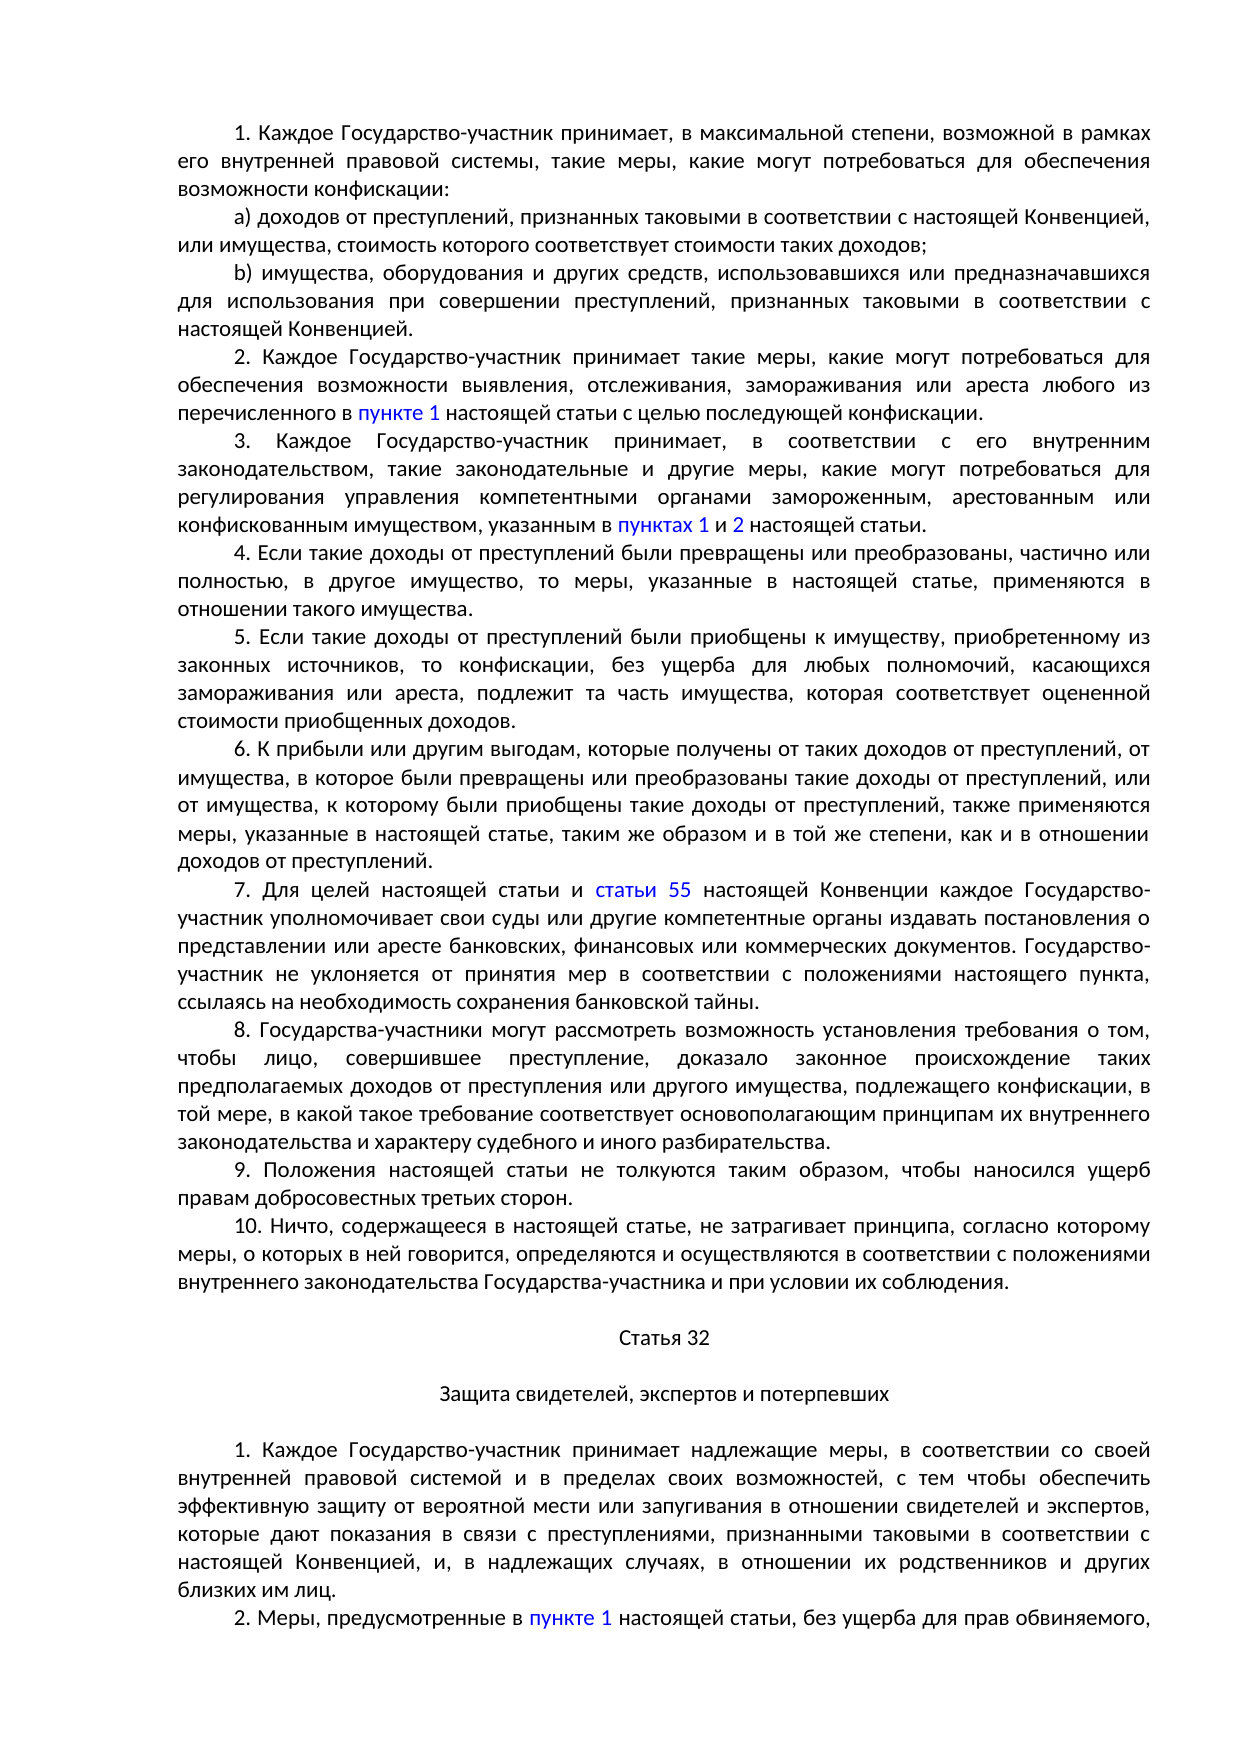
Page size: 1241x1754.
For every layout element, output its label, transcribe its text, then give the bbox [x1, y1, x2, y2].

text 6. К прибыли или другим выгодам, которые получены от таких доходов от преступлений, от имущества, в которое были превращены или преобразованы такие доходы от преступлений, или от имущества, к которому были приобщены такие доходы от преступлений, также применяются меры, указанные в настоящей статье, таким же образом и в той же степени, как и в отношении доходов от преступлений. [177, 734, 1152, 875]
text 7. Для целей настоящей статьи и статьи 55 настоящей Конвенции каждое Государство-участник уполномочивает свои суды или другие компетентные органы издавать постановления о представлении или аресте банковских, финансовых или коммерческих документов. Государство-участник не уклоняется от принятия мер в соответствии с положениями настоящего пункта, ссылаясь на необходимость сохранения банковской тайны. [177, 875, 1152, 1015]
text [177, 1603, 1152, 1631]
text 2. Каждое Государство-участник принимает такие меры, какие могут потребоваться для обеспечения возможности выявления, отслеживания, замораживания или ареста любого из перечисленного в пункте 1 настоящей статьи с целью последующей конфискации. [177, 342, 1152, 426]
text 9. Положения настоящей статьи не толкуются таким образом, чтобы наносился ущерб правам добросовестных третьих сторон. [177, 1155, 1152, 1211]
text 1. Каждое Государство-участник принимает надлежащие меры, в соответствии со своей внутренней правовой системой и в пределах своих возможностей, с тем чтобы обеспечить эффективную защиту от вероятной мести или запугивания в отношении свидетелей и экспертов, которые дают показания в связи с преступлениями, признанными таковыми в соответствии с настоящей Конвенцией, и, в надлежащих случаях, в отношении их родственников и других близких им лиц. [177, 1435, 1152, 1603]
text b) имущества, оборудования и других средств, использовавшихся или предназначавшихся для использования при совершении преступлений, признанных таковыми в соответствии с настоящей Конвенцией. [177, 258, 1152, 342]
text 3. Каждое Государство-участник принимает, в соответствии с его внутренним законодательством, такие законодательные и другие меры, какие могут потребоваться для регулирования управления компетентными органами замороженным, арестованным или конфискованным имуществом, указанным в пунктах 1 и 2 настоящей статьи. [177, 426, 1152, 538]
text 10. Ничто, содержащееся в настоящей статье, не затрагивает принципа, согласно которому меры, о которых в ней говорится, определяются и осуществляются в соответствии с положениями внутреннего законодательства Государства-участника и при условии их соблюдения. [177, 1211, 1152, 1295]
text Статья 32 [177, 1323, 1152, 1351]
text 8. Государства-участники могут рассмотреть возможность установления требования о том, чтобы лицо, совершившее преступление, доказало законное происхождение таких предполагаемых доходов от преступления или другого имущества, подлежащего конфискации, в той мере, в какой такое требование соответствует основополагающим принципам их внутреннего законодательства и характеру судебного и иного разбирательства. [177, 1015, 1152, 1155]
text 1. Каждое Государство-участник принимает, в максимальной степени, возможной в рамках его внутренней правовой системы, такие меры, какие могут потребоваться для обеспечения возможности конфискации: [177, 118, 1152, 202]
text Защита свидетелей, экспертов и потерпевших [177, 1379, 1152, 1407]
text a) доходов от преступлений, признанных таковыми в соответствии с настоящей Конвенцией, или имущества, стоимость которого соответствует стоимости таких доходов; [177, 202, 1152, 258]
text 4. Если такие доходы от преступлений были превращены или преобразованы, частично или полностью, в другое имущество, то меры, указанные в настоящей статье, применяются в отношении такого имущества. [177, 538, 1152, 622]
text 5. Если такие доходы от преступлений были приобщены к имуществу, приобретенному из законных источников, то конфискации, без ущерба для любых полномочий, касающихся замораживания или ареста, подлежит та часть имущества, которая соответствует оцененной стоимости приобщенных доходов. [177, 622, 1152, 734]
